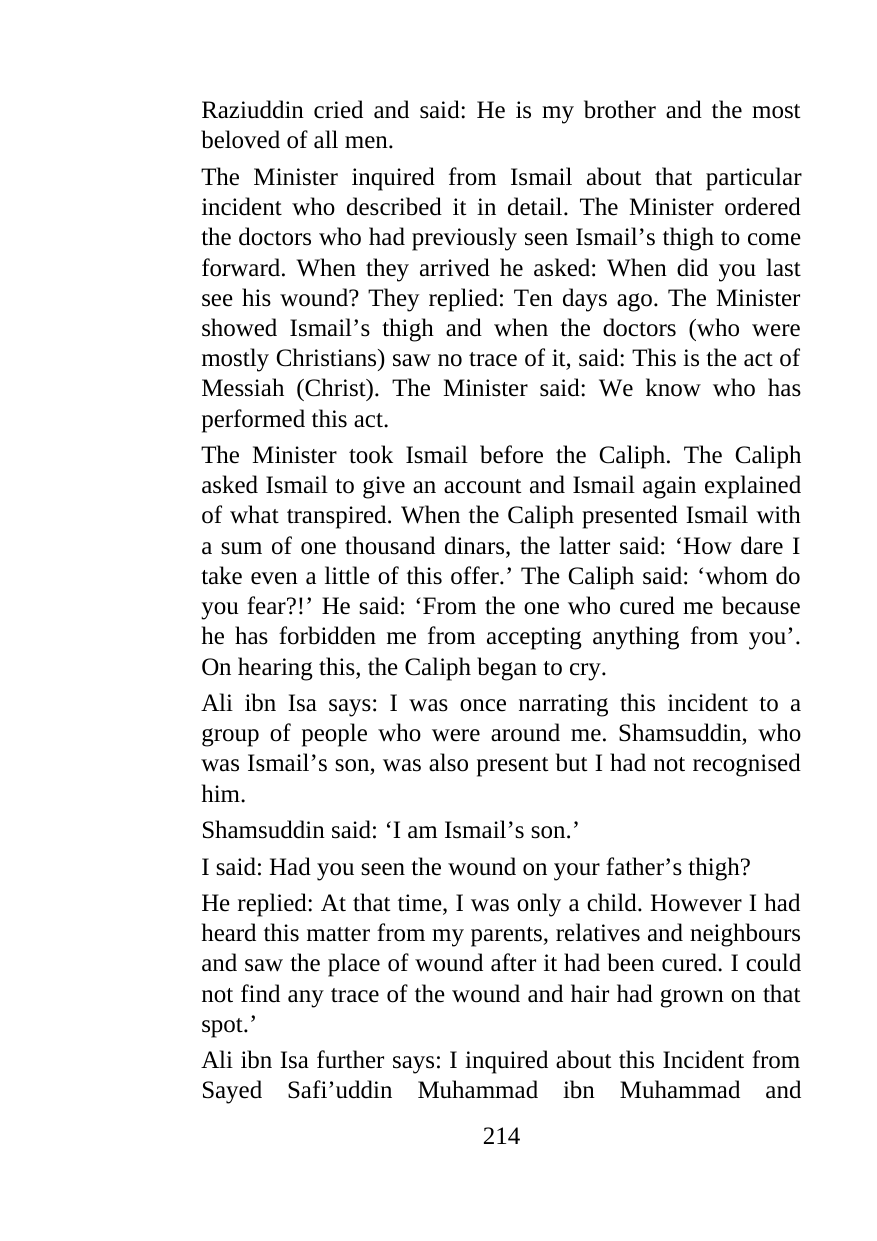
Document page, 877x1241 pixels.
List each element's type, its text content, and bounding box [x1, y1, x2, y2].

text The Minister inquired from Ismail about that particular incident who described it in detail. The Minister ordered the doctors who had previously seen Ismail’s thigh to come forward. When they arrived he asked: When did you last see his wound? They replied: Ten days ago. The Minister showed Ismail’s thigh and when the doctors (who were mostly Christians) saw no trace of it, said: This is the act of Messiah (Christ). The Minister said: We know who has performed this act. [201, 161, 802, 433]
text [201, 1044, 802, 1105]
text Shamsuddin said: ‘I am Ismail’s son.’ [201, 814, 802, 844]
text He replied: At that time, I was only a child. However I had heard this matter from my parents, relatives and neighbours and saw the place of wound after it had been cured. I could not find any trace of the wound and hair had grown on that spot.’ [201, 887, 802, 1038]
text Ali ibn Isa says: I was once narrating this incident to a group of people who were around me. Shamsuddin, who was Ismail’s son, was also present but I had not recognised him. [201, 687, 802, 808]
text I said: Had you seen the wound on your father’s thigh? [201, 851, 802, 881]
text The Minister took Ismail before the Caliph. The Caliph asked Ismail to give an account and Ismail again explained of what transpired. When the Caliph presented Ismail with a sum of one thousand dinars, the latter said: ‘How dare I take even a little of this offer.’ The Caliph said: ‘whom do you fear?!’ He said: ‘From the one who cured me because he has forbidden me from accepting anything from you’. On hearing this, the Caliph began to cry. [201, 439, 802, 681]
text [201, 94, 802, 155]
